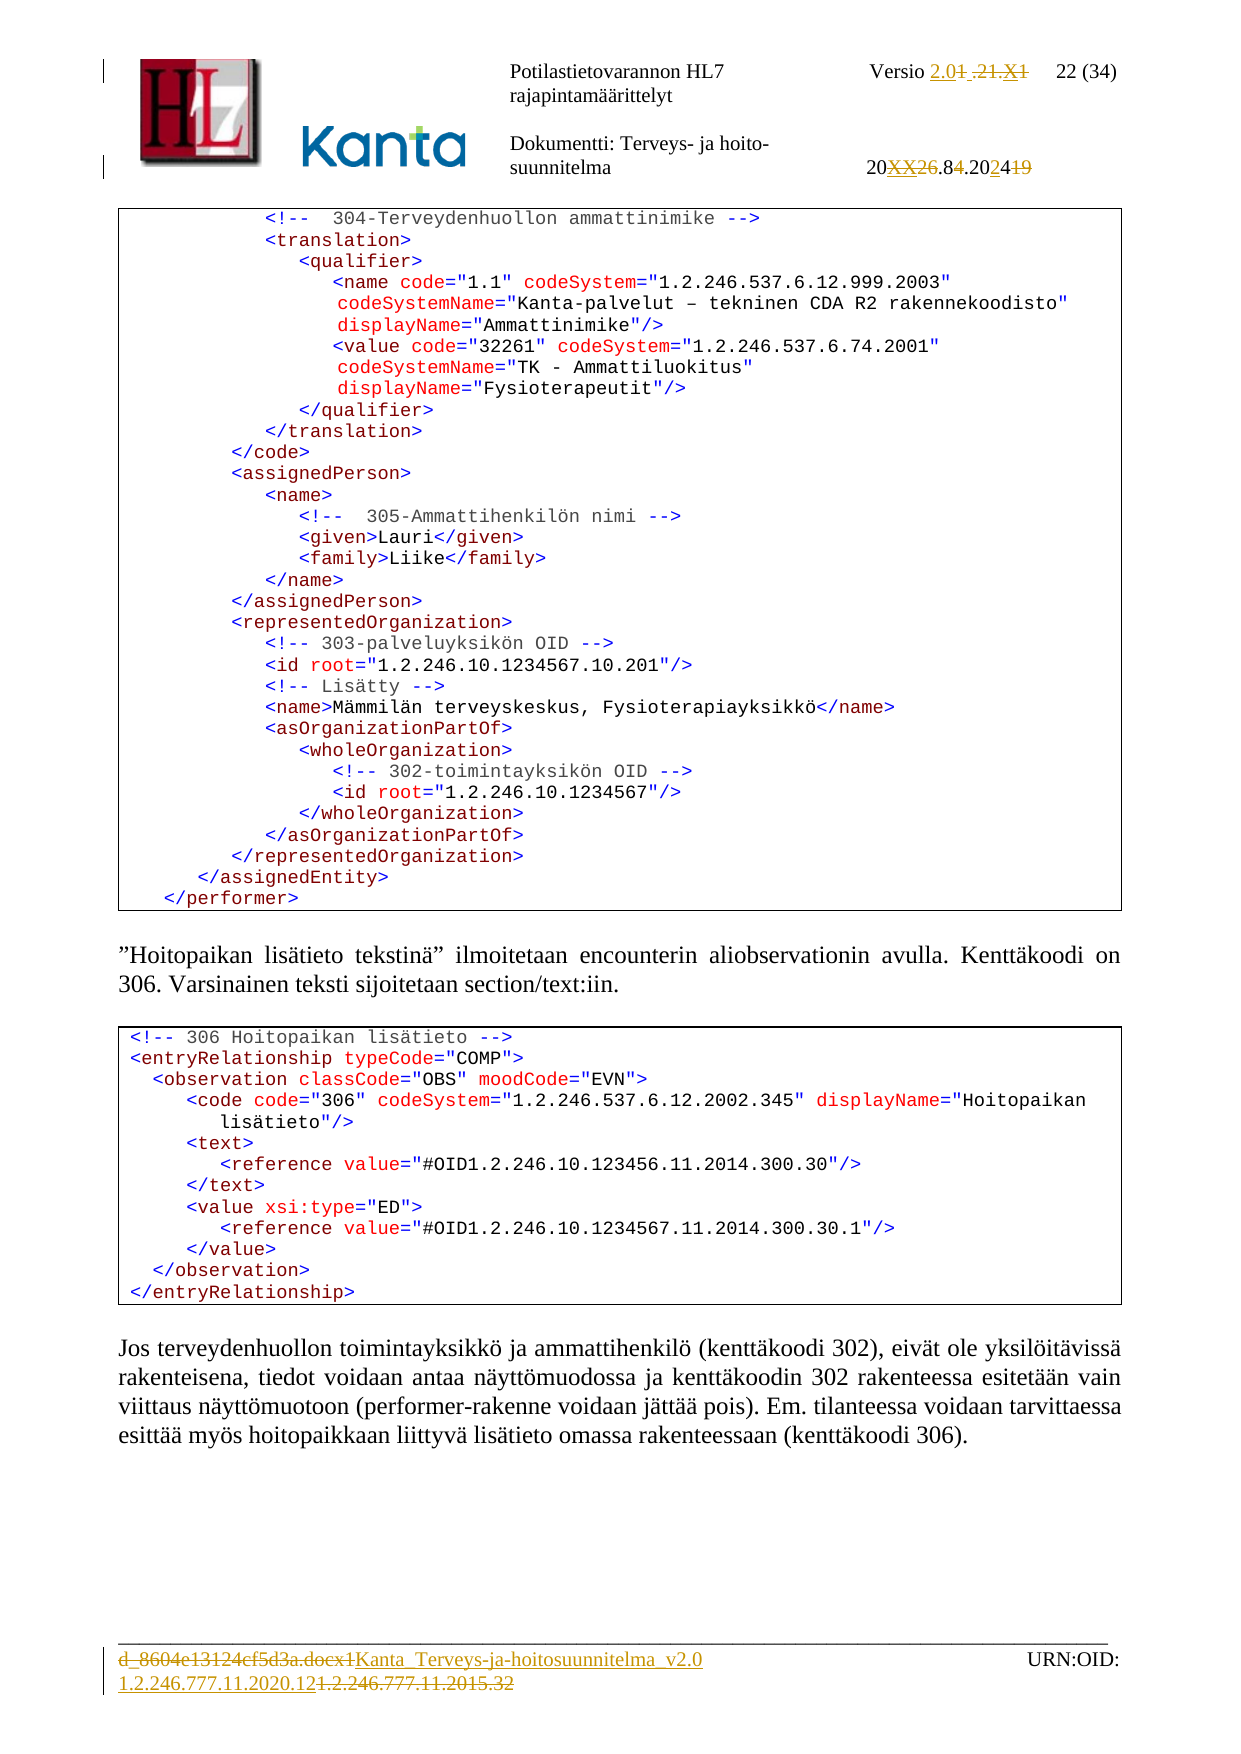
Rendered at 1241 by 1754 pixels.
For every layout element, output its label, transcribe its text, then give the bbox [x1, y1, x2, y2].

table_header <!-- 306 Hoitopaikan lisätieto --> <entryRelationship typeCode="COMP"> <observation classCode="OBS" moodCode="EVN"> <code code="306" codeSystem="1.2.246.537.6.12.2002.345" displayName="Hoitopaikan lisätieto"/> <text> <reference value="#OID1.2.246.10.123456.11.2014.300.30"/> </text> <value xsi:type="ED"> <reference value="#OID1.2.246.10.1234567.11.2014.300.30.1"/> </value> </observation> </entryRelationship> [119, 1028, 1121, 1304]
text Jos terveydenhuollon toimintayksikkö ja ammattihenkilö (kenttäkoodi 302), eivät ole yksilöitävissä rakenteisena, tiedot voidaan antaa näyttömuodossa ja kenttäkoodin 302 rakenteessa esitetään vain viittaus näyttömuotoon (performer-rakenne voidaan jättää pois). Em. tilanteessa voidaan tarvittaessa esittää myös hoitopaikkaan liittyvä lisätieto omassa rakenteessaan (kenttäkoodi 306). [118, 1333, 1122, 1448]
text ”Hoitopaikan lisätieto tekstinä” ilmoitetaan encounterin aliobservationin avulla. Kenttäkoodi on 306. Varsinainen teksti sijoitetaan section/text:iin. [118, 940, 1122, 998]
picture [302, 126, 466, 167]
picture [140, 59, 263, 167]
